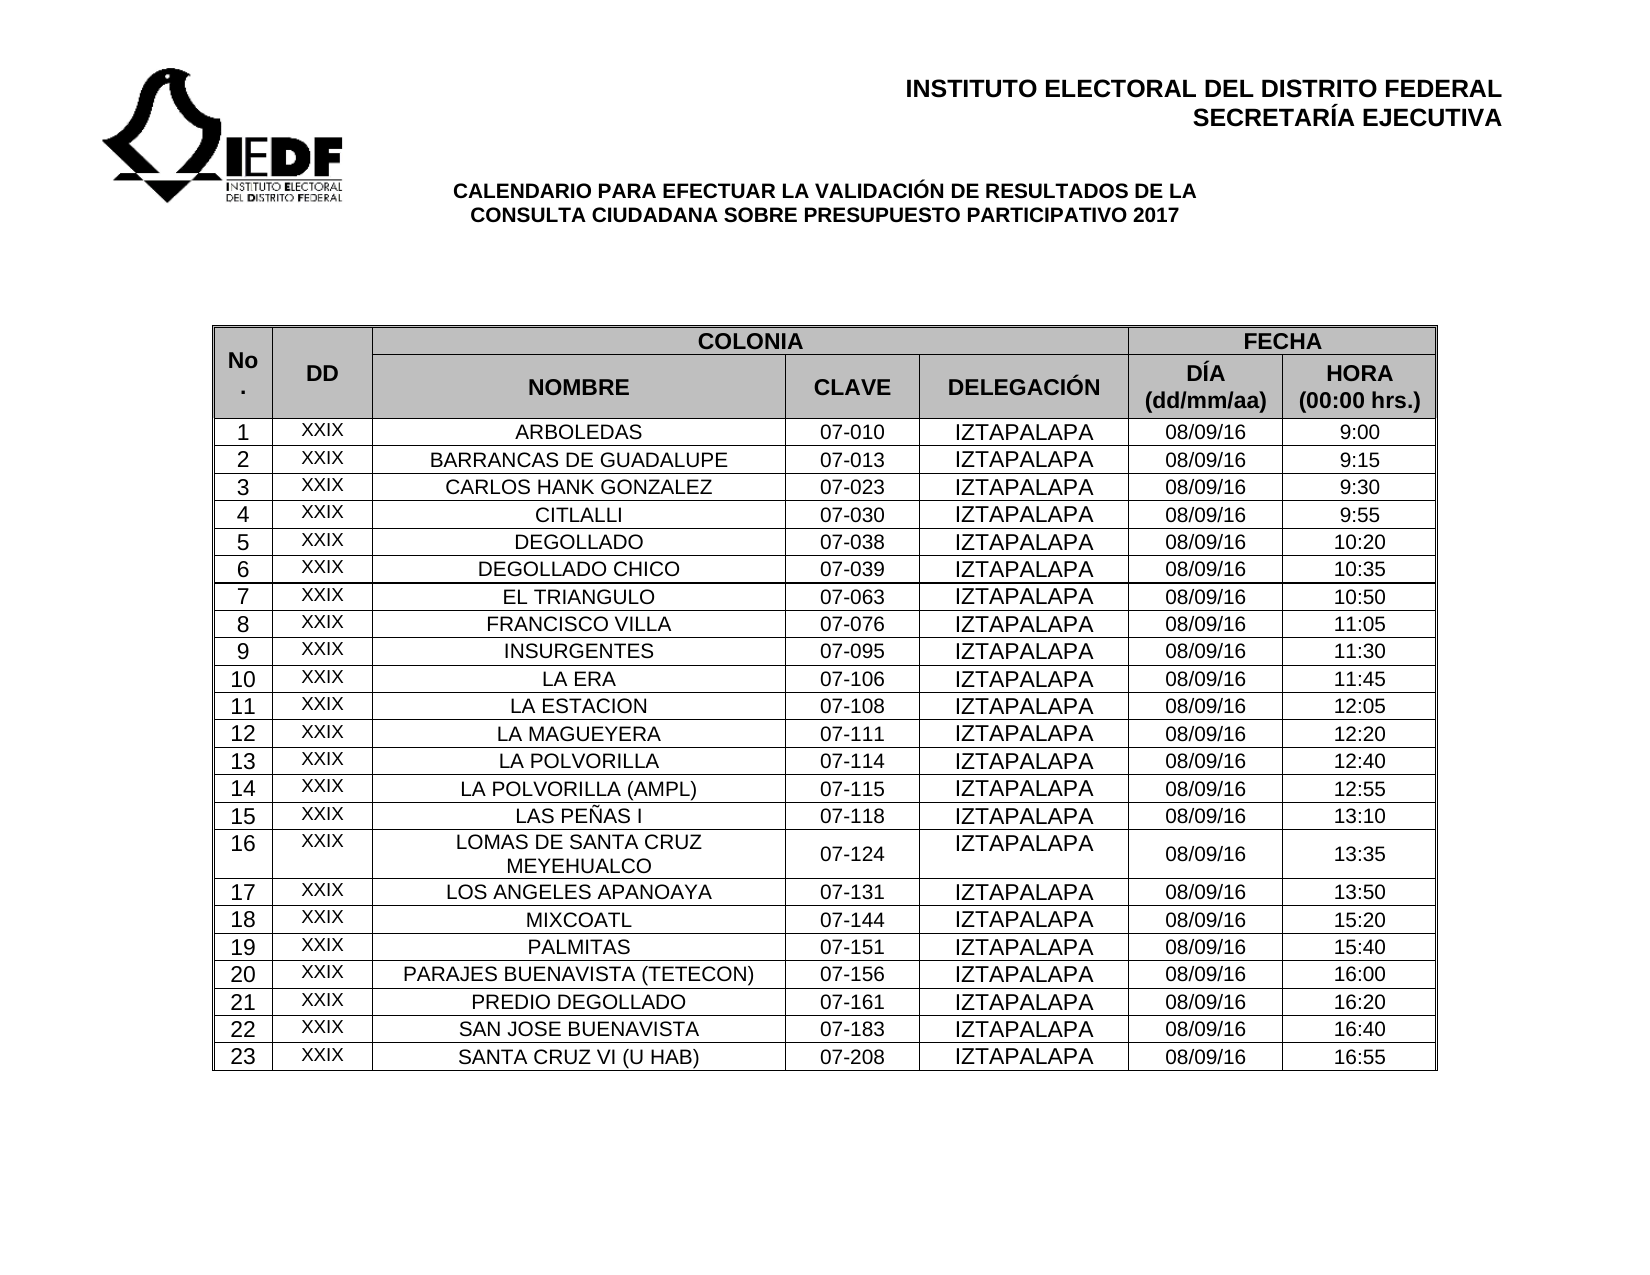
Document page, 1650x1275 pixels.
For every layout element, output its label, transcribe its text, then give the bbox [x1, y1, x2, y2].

table_header No. [215, 328, 272, 418]
table_cell XXIX [273, 638, 372, 664]
table_cell 08/09/16 [1129, 446, 1282, 473]
table_cell XXIX [273, 989, 372, 1015]
table_cell 07-131 [786, 879, 919, 905]
table_cell 13:35 [1283, 830, 1435, 878]
table_cell 16:00 [1283, 961, 1435, 987]
table_cell 07-010 [786, 419, 919, 445]
table_cell XXIX [273, 666, 372, 692]
table_cell 4 [215, 501, 272, 528]
table_cell LA ESTACION [373, 693, 785, 719]
table_cell CARLOS HANK GONZALEZ [373, 474, 785, 500]
table_cell 08/09/16 [1129, 830, 1282, 878]
table_cell IZTAPALAPA [920, 1016, 1128, 1042]
table_cell SANTA CRUZ VI (U HAB) [373, 1043, 785, 1070]
table_cell 07-208 [786, 1043, 919, 1070]
table_cell XXIX [273, 803, 372, 829]
table_cell 08/09/16 [1129, 961, 1282, 987]
table_cell MIXCOATL [373, 906, 785, 933]
table_cell XXIX [273, 961, 372, 987]
table_cell IZTAPALAPA [920, 803, 1128, 829]
table_cell PREDIO DEGOLLADO [373, 989, 785, 1015]
table_cell 23 [215, 1043, 272, 1070]
table_cell IZTAPALAPA [920, 879, 1128, 905]
table_cell 08/09/16 [1129, 693, 1282, 719]
table_cell 18 [215, 906, 272, 933]
table_cell 07-161 [786, 989, 919, 1015]
table_cell 9:30 [1283, 474, 1435, 500]
table_cell 10:20 [1283, 529, 1435, 555]
table_cell 12 [215, 720, 272, 747]
table_cell 13:10 [1283, 803, 1435, 829]
table_cell IZTAPALAPA [920, 556, 1128, 582]
table_cell XXIX [273, 720, 372, 747]
table_cell LA POLVORILLA (AMPL) [373, 775, 785, 802]
table_cell 16 [215, 830, 272, 878]
table_cell IZTAPALAPA [920, 666, 1128, 692]
table_cell 07-106 [786, 666, 919, 692]
table_cell 10 [215, 666, 272, 692]
table_cell HORA (00:00 hrs.) [1283, 355, 1435, 418]
table_cell 08/09/16 [1129, 803, 1282, 829]
table_cell XXIX [273, 775, 372, 802]
table_cell 08/09/16 [1129, 906, 1282, 933]
table_cell IZTAPALAPA [920, 906, 1128, 933]
table_cell 08/09/16 [1129, 720, 1282, 747]
table_cell 16:40 [1283, 1016, 1435, 1042]
table_cell NOMBRE [373, 355, 785, 418]
table_cell 07-013 [786, 446, 919, 473]
table_cell 07-144 [786, 906, 919, 933]
table_cell DELEGACIÓN [920, 355, 1128, 418]
table_cell 13 [215, 748, 272, 774]
table_cell ARBOLEDAS [373, 419, 785, 445]
table_cell 08/09/16 [1129, 1043, 1282, 1070]
table_cell 08/09/16 [1129, 638, 1282, 664]
table_cell 19 [215, 934, 272, 960]
table_cell XXIX [273, 906, 372, 933]
table_cell LA MAGUEYERA [373, 720, 785, 747]
table_cell SAN JOSE BUENAVISTA [373, 1016, 785, 1042]
table_cell 08/09/16 [1129, 529, 1282, 555]
table_cell 11:30 [1283, 638, 1435, 664]
table_cell LAS PEÑAS I [373, 803, 785, 829]
table_cell 07-030 [786, 501, 919, 528]
table_cell 5 [215, 529, 272, 555]
table_cell 9 [215, 638, 272, 664]
table_cell XXIX [273, 556, 372, 582]
table_header COLONIA [373, 328, 1128, 354]
table_cell 07-151 [786, 934, 919, 960]
table_cell 10:35 [1283, 556, 1435, 582]
table_cell 11 [215, 693, 272, 719]
table_cell 10:50 [1283, 584, 1435, 610]
table_cell 12:40 [1283, 748, 1435, 774]
table_header DD [273, 328, 372, 418]
table_cell XXIX [273, 934, 372, 960]
table_cell 07-124 [786, 830, 919, 878]
table_cell 08/09/16 [1129, 1016, 1282, 1042]
table_cell XXIX [273, 446, 372, 473]
table_cell DEGOLLADO [373, 529, 785, 555]
table_cell 07-023 [786, 474, 919, 500]
table_cell 07-111 [786, 720, 919, 747]
table_cell 07-076 [786, 611, 919, 637]
table_cell 12:55 [1283, 775, 1435, 802]
table_cell FRANCISCO VILLA [373, 611, 785, 637]
table_cell 9:55 [1283, 501, 1435, 528]
table_cell 08/09/16 [1129, 474, 1282, 500]
table_cell 8 [215, 611, 272, 637]
table_cell 08/09/16 [1129, 666, 1282, 692]
table_cell XXIX [273, 419, 372, 445]
table_cell 17 [215, 879, 272, 905]
table_cell XXIX [273, 879, 372, 905]
table_cell 07-156 [786, 961, 919, 987]
table_cell IZTAPALAPA [920, 934, 1128, 960]
table_cell PALMITAS [373, 934, 785, 960]
table_cell 1 [215, 419, 272, 445]
table_cell 15 [215, 803, 272, 829]
table_cell 08/09/16 [1129, 584, 1282, 610]
table_cell XXIX [273, 1043, 372, 1070]
picture [97, 66, 352, 213]
table_cell 2 [215, 446, 272, 473]
table_cell EL TRIANGULO [373, 584, 785, 610]
table_cell IZTAPALAPA [920, 989, 1128, 1015]
table_cell LOMAS DE SANTA CRUZ MEYEHUALCO [373, 830, 785, 878]
table_cell IZTAPALAPA [920, 474, 1128, 500]
table_cell 07-183 [786, 1016, 919, 1042]
table_cell DÍA (dd/mm/aa) [1129, 355, 1282, 418]
table_cell XXIX [273, 693, 372, 719]
table_cell IZTAPALAPA [920, 584, 1128, 610]
table_cell 08/09/16 [1129, 501, 1282, 528]
table_cell CLAVE [786, 355, 919, 418]
table_cell IZTAPALAPA [920, 529, 1128, 555]
table_cell 08/09/16 [1129, 989, 1282, 1015]
table_cell 9:00 [1283, 419, 1435, 445]
table_cell LA POLVORILLA [373, 748, 785, 774]
table_cell INSURGENTES [373, 638, 785, 664]
table_cell 15:20 [1283, 906, 1435, 933]
table_cell IZTAPALAPA [920, 501, 1128, 528]
table_cell IZTAPALAPA [920, 775, 1128, 802]
table_cell XXIX [273, 611, 372, 637]
table_cell LOS ANGELES APANOAYA [373, 879, 785, 905]
table_cell 7 [215, 584, 272, 610]
table_cell 07-063 [786, 584, 919, 610]
table_cell 21 [215, 989, 272, 1015]
table_cell PARAJES BUENAVISTA (TETECON) [373, 961, 785, 987]
table_header FECHA [1129, 328, 1435, 354]
table_cell 13:50 [1283, 879, 1435, 905]
table_cell 08/09/16 [1129, 419, 1282, 445]
table_cell 12:20 [1283, 720, 1435, 747]
table_cell XXIX [273, 1016, 372, 1042]
table_cell IZTAPALAPA [920, 748, 1128, 774]
table_cell XXIX [273, 529, 372, 555]
table_cell 11:45 [1283, 666, 1435, 692]
table_cell 08/09/16 [1129, 611, 1282, 637]
table_cell 07-039 [786, 556, 919, 582]
table_cell 07-115 [786, 775, 919, 802]
table_cell 14 [215, 775, 272, 802]
table_cell CITLALLI [373, 501, 785, 528]
table_cell IZTAPALAPA [920, 830, 1128, 878]
table_cell IZTAPALAPA [920, 720, 1128, 747]
table_cell 08/09/16 [1129, 556, 1282, 582]
table_cell IZTAPALAPA [920, 1043, 1128, 1070]
table_cell XXIX [273, 584, 372, 610]
table_cell 07-114 [786, 748, 919, 774]
table_cell XXIX [273, 474, 372, 500]
table_cell IZTAPALAPA [920, 638, 1128, 664]
table_cell 11:05 [1283, 611, 1435, 637]
table_cell 6 [215, 556, 272, 582]
table_cell IZTAPALAPA [920, 961, 1128, 987]
table_cell DEGOLLADO CHICO [373, 556, 785, 582]
table_cell XXIX [273, 830, 372, 878]
table_cell 07-108 [786, 693, 919, 719]
table_cell IZTAPALAPA [920, 611, 1128, 637]
table_cell LA ERA [373, 666, 785, 692]
table_cell IZTAPALAPA [920, 419, 1128, 445]
table_cell 08/09/16 [1129, 748, 1282, 774]
table_cell 22 [215, 1016, 272, 1042]
table_cell 08/09/16 [1129, 879, 1282, 905]
table_cell XXIX [273, 748, 372, 774]
table_cell IZTAPALAPA [920, 446, 1128, 473]
table_cell 9:15 [1283, 446, 1435, 473]
table_cell 15:40 [1283, 934, 1435, 960]
table_cell 07-038 [786, 529, 919, 555]
table_cell XXIX [273, 501, 372, 528]
table_cell BARRANCAS DE GUADALUPE [373, 446, 785, 473]
table_cell 08/09/16 [1129, 775, 1282, 802]
table_cell IZTAPALAPA [920, 693, 1128, 719]
table_cell 12:05 [1283, 693, 1435, 719]
table_cell 07-118 [786, 803, 919, 829]
table_cell 07-095 [786, 638, 919, 664]
table_cell 16:20 [1283, 989, 1435, 1015]
table_cell 08/09/16 [1129, 934, 1282, 960]
table_cell 3 [215, 474, 272, 500]
table_cell 20 [215, 961, 272, 987]
table_cell 16:55 [1283, 1043, 1435, 1070]
